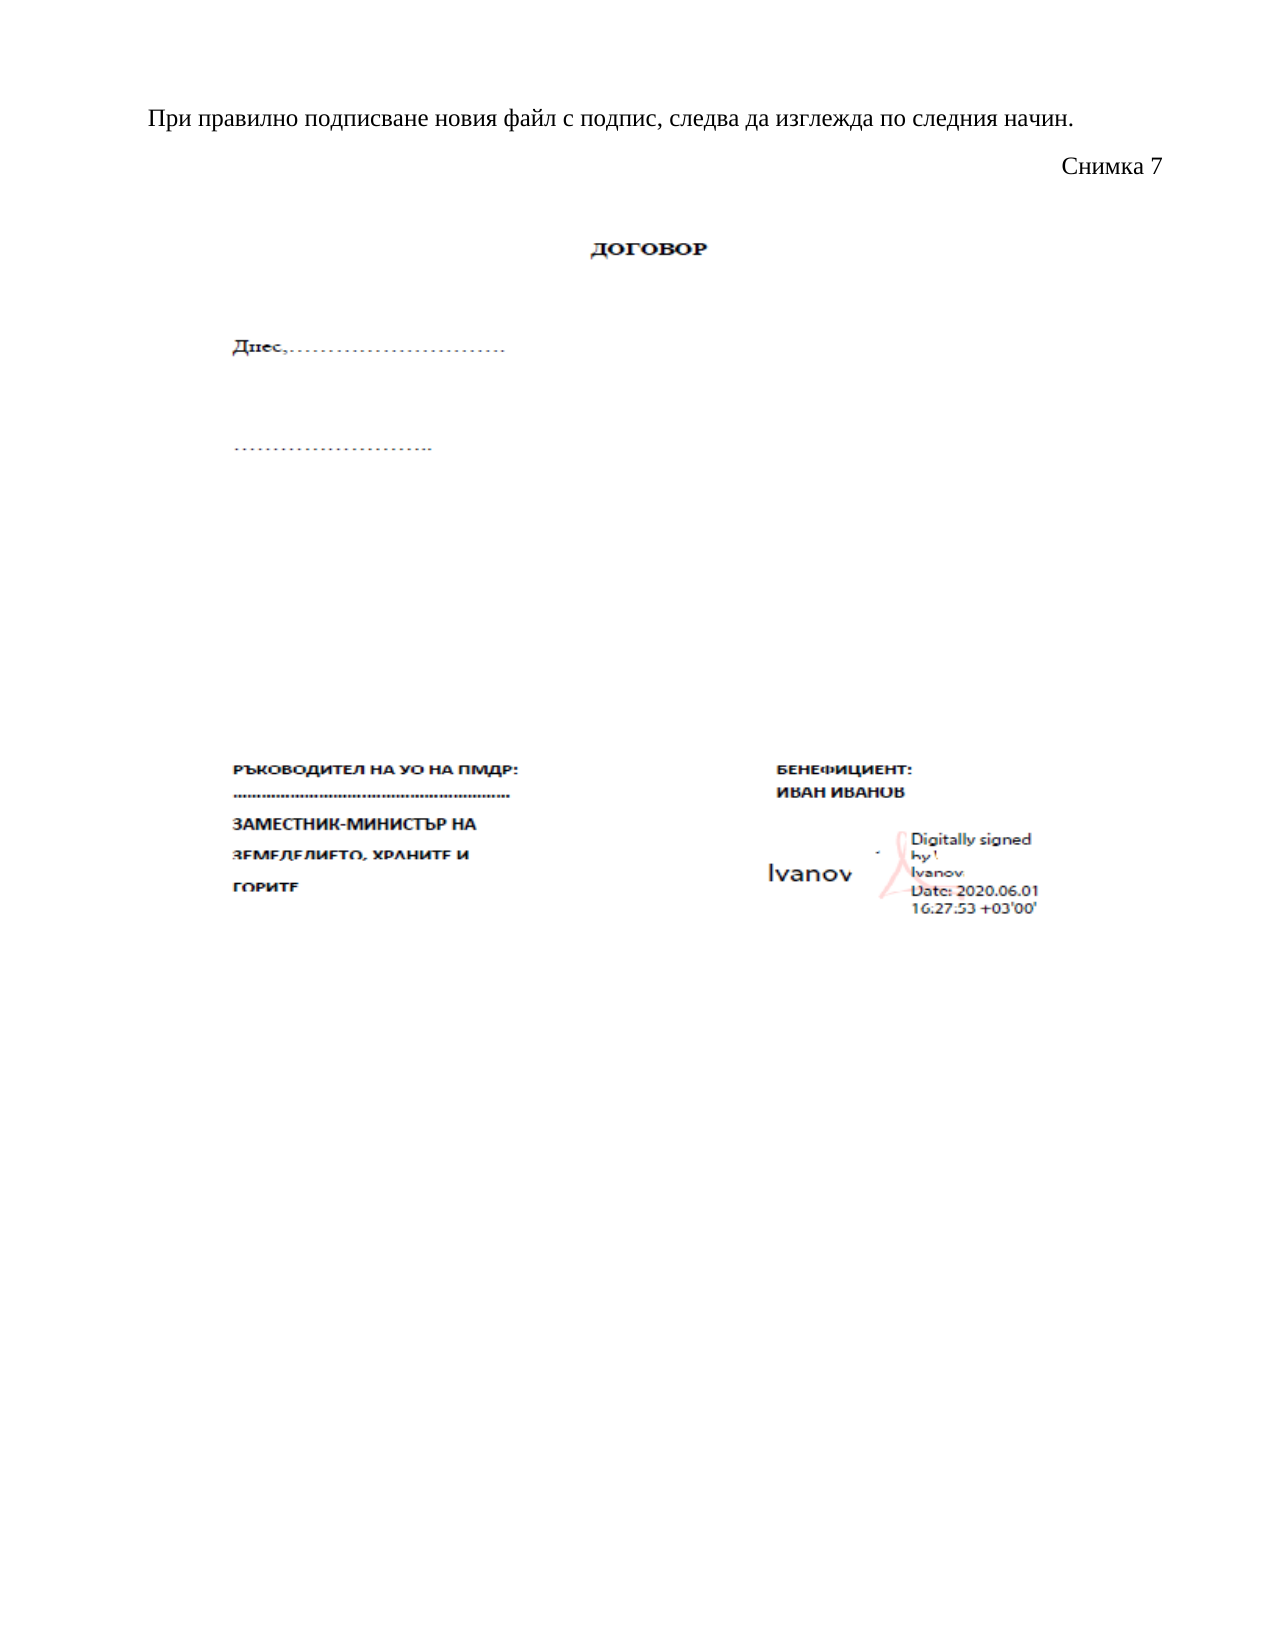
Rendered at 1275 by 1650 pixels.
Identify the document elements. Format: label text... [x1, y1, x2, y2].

text При правилно подписване новия файл с подпис, следва да изглежда по следния начин. [148, 103, 1162, 132]
picture [147, 198, 1107, 993]
text Снимка 7 [148, 151, 1162, 179]
